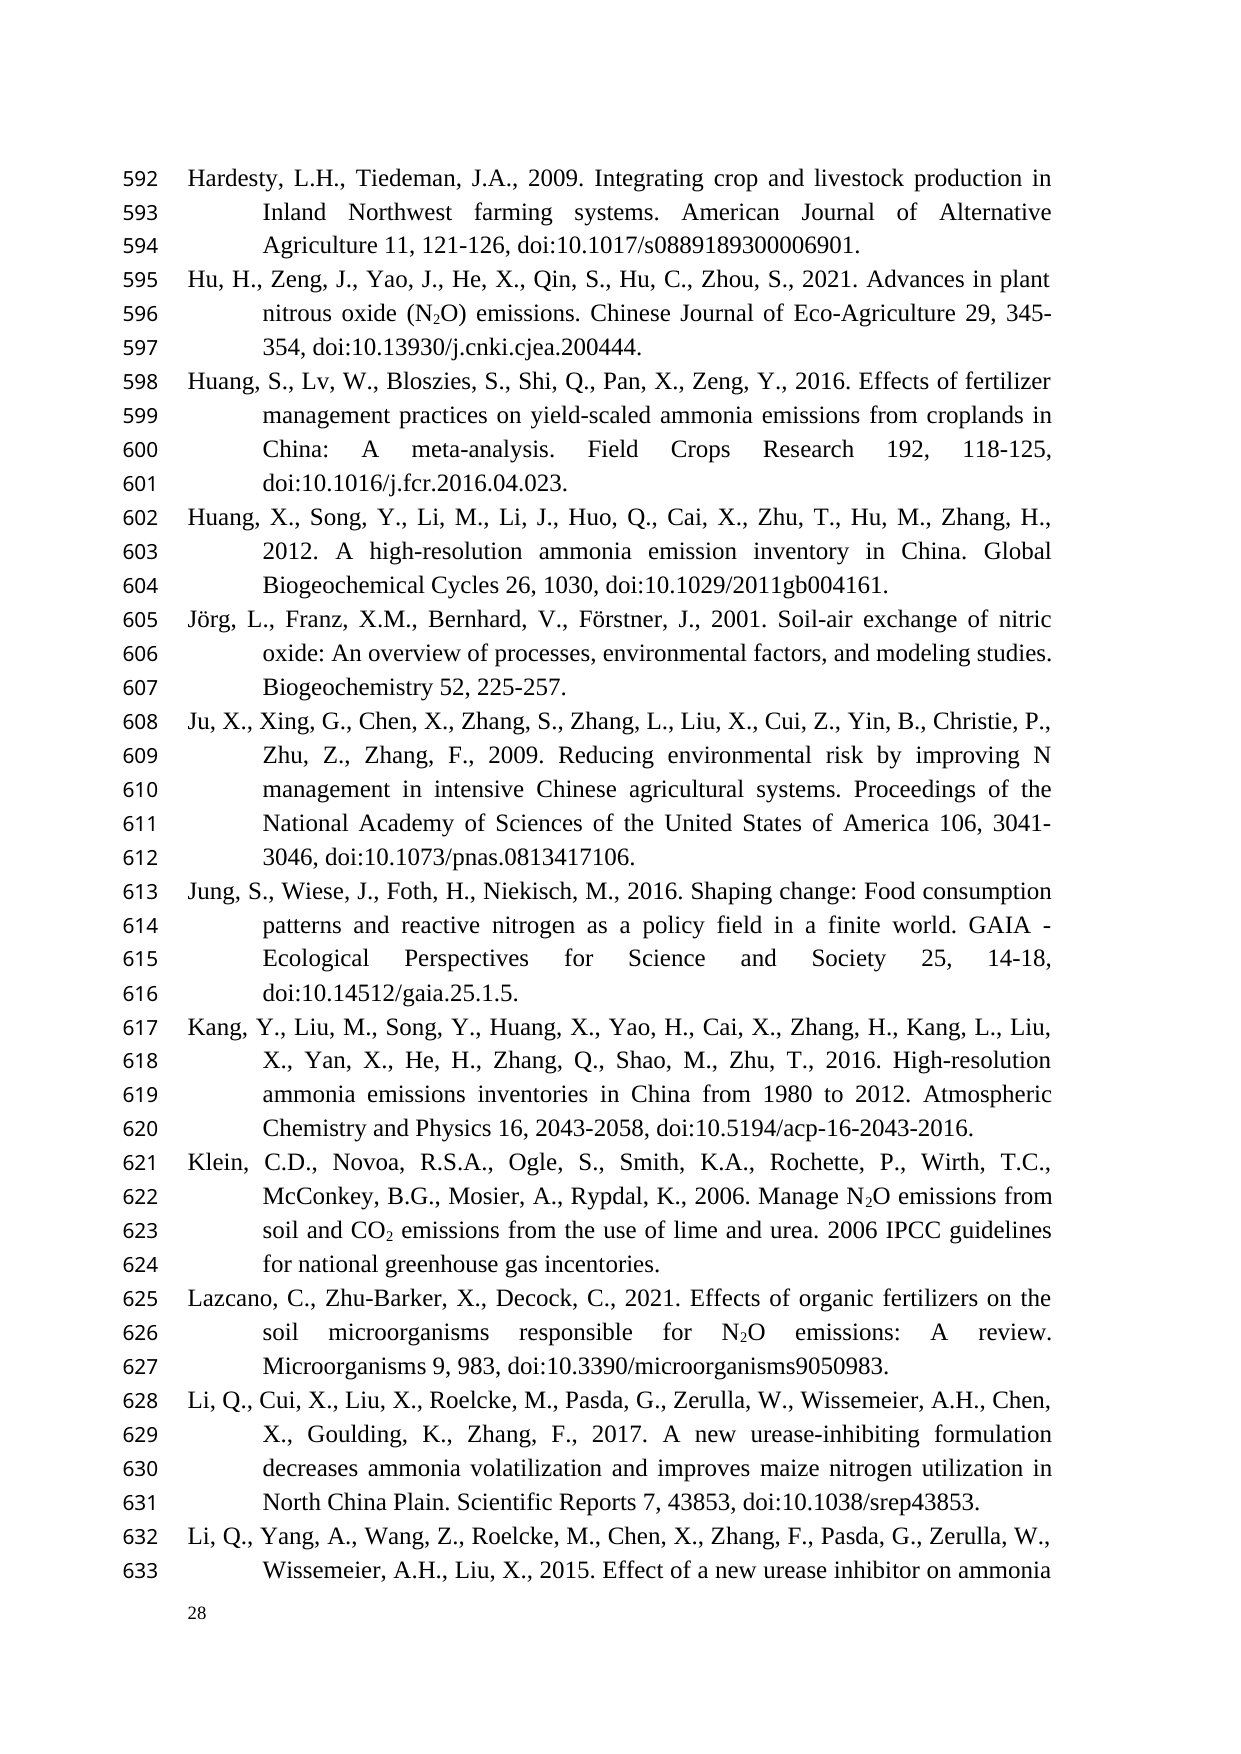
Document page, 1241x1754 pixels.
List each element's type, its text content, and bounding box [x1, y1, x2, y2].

text Kang, Y., Liu, M., Song, Y., Huang, X., Yao, H., Cai, X., Zhang, H., Kang, L., Liu, X., Yan, X., He, H., Zhang, Q., Shao, M., Zhu, T., 2016. High-resolution ammonia emissions inventories in China from 1980 to 2012. Atmospheric Chemistry and Physics 16, 2043-2058, doi:10.5194/acp-16-2043-2016. [187, 1009, 1053, 1145]
text Hardesty, L.H., Tiedeman, J.A., 2009. Integrating crop and livestock production in Inland Northwest farming systems. American Journal of Alternative Agriculture 11, 121-126, doi:10.1017/s0889189300006901. [187, 160, 1053, 262]
text Jung, S., Wiese, J., Foth, H., Niekisch, M., 2016. Shaping change: Food consumption patterns and reactive nitrogen as a policy field in a finite world. GAIA - Ecological Perspectives for Science and Society 25, 14-18, doi:10.14512/gaia.25.1.5. [187, 873, 1053, 1009]
text Huang, S., Lv, W., Bloszies, S., Shi, Q., Pan, X., Zeng, Y., 2016. Effects of fertilizer management practices on yield-scaled ammonia emissions from croplands in China: A meta-analysis. Field Crops Research 192, 118-125, doi:10.1016/j.fcr.2016.04.023. [187, 364, 1053, 500]
text Huang, X., Song, Y., Li, M., Li, J., Huo, Q., Cai, X., Zhu, T., Hu, M., Zhang, H., 2012. A high-resolution ammonia emission inventory in China. Global Biogeochemical Cycles 26, 1030, doi:10.1029/2011gb004161. [187, 500, 1053, 602]
text Hu, H., Zeng, J., Yao, J., He, X., Qin, S., Hu, C., Zhou, S., 2021. Advances in plant nitrous oxide (N2O) emissions. Chinese Journal of Eco-Agriculture 29, 345-354, doi:10.13930/j.cnki.cjea.200444. [187, 262, 1053, 364]
text Jörg, L., Franz, X.M., Bernhard, V., Förstner, J., 2001. Soil-air exchange of nitric oxide: An overview of processes, environmental factors, and modeling studies. Biogeochemistry 52, 225-257. [187, 602, 1053, 703]
text Lazcano, C., Zhu-Barker, X., Decock, C., 2021. Effects of organic fertilizers on the soil microorganisms responsible for N2O emissions: A review. Microorganisms 9, 983, doi:10.3390/microorganisms9050983. [187, 1281, 1053, 1383]
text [187, 1518, 1053, 1586]
text Li, Q., Cui, X., Liu, X., Roelcke, M., Pasda, G., Zerulla, W., Wissemeier, A.H., Chen, X., Goulding, K., Zhang, F., 2017. A new urease-inhibiting formulation decreases ammonia volatilization and improves maize nitrogen utilization in North China Plain. Scientific Reports 7, 43853, doi:10.1038/srep43853. [187, 1383, 1053, 1518]
text Ju, X., Xing, G., Chen, X., Zhang, S., Zhang, L., Liu, X., Cui, Z., Yin, B., Christie, P., Zhu, Z., Zhang, F., 2009. Reducing environmental risk by improving N management in intensive Chinese agricultural systems. Proceedings of the National Academy of Sciences of the United States of America 106, 3041-3046, doi:10.1073/pnas.0813417106. [187, 703, 1053, 873]
text Klein, C.D., Novoa, R.S.A., Ogle, S., Smith, K.A., Rochette, P., Wirth, T.C., McConkey, B.G., Mosier, A., Rypdal, K., 2006. Manage N2O emissions from soil and CO2 emissions from the use of lime and urea. 2006 IPCC guidelines for national greenhouse gas incentories. [187, 1145, 1053, 1281]
